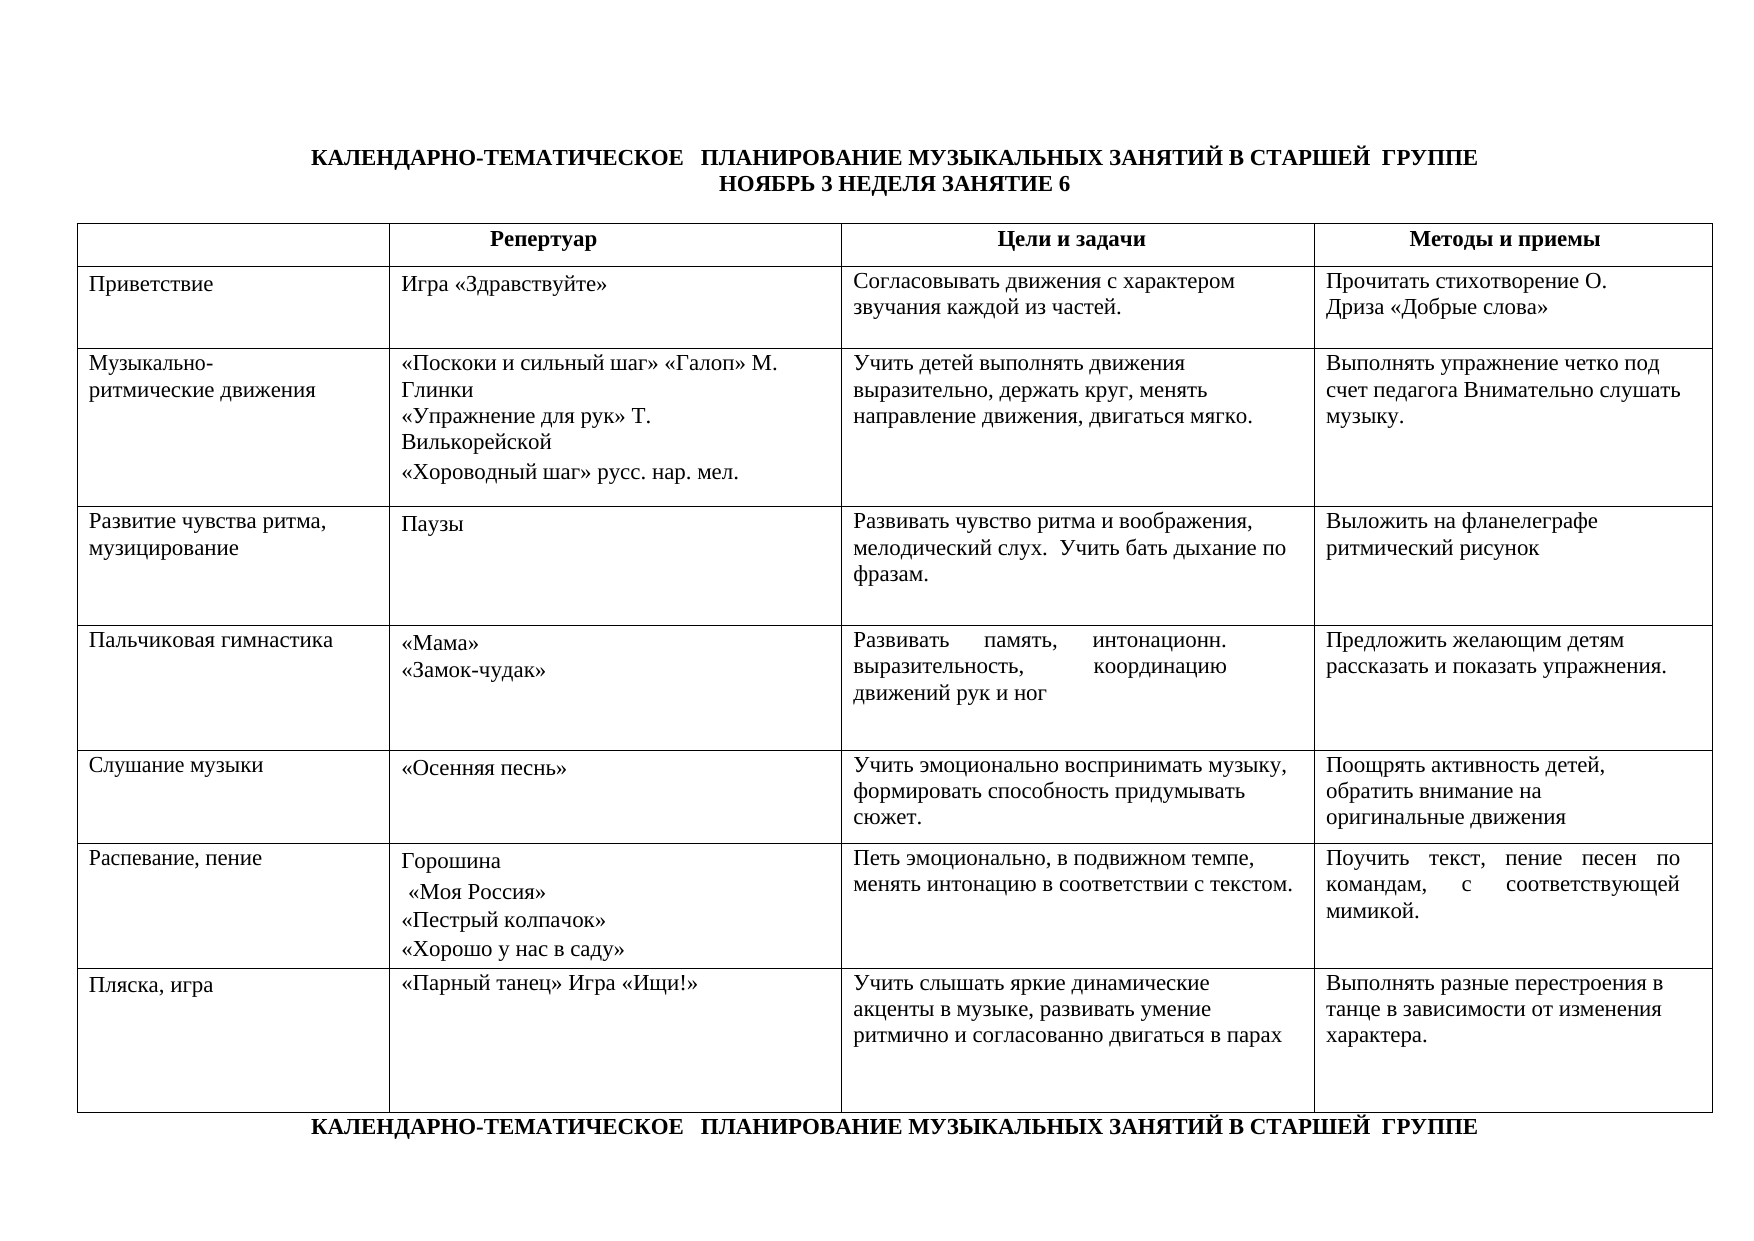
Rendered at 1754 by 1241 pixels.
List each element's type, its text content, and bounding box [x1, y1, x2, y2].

table_cell Игра «Здравствуйте» [390, 267, 841, 348]
text КАЛЕНДАРНО-ТЕМАТИЧЕСКОЕ ПЛАНИРОВАНИЕ МУЗЫКАЛЬНЫХ ЗАНЯТИЙ В СТАРШЕЙ ГРУППЕ [64, 1113, 1725, 1139]
table_cell «Поскоки и сильный шаг» «Галоп» М. Глинки «Упражнение для рук» Т. Вилькорейской «Хороводный шаг» русс. нар. мел. [390, 349, 841, 506]
table_cell Поучить текст, пение песен по командам, с соответствующей мимикой. [1315, 844, 1712, 968]
table_cell Петь эмоционально, в подвижном темпе, менять интонацию в соответствии с текстом. [842, 844, 1314, 968]
table_cell Учить слышать яркие динамические акценты в музыке, развивать умение ритмично и согласованно двигаться в парах [842, 969, 1314, 1112]
table_cell Пальчиковая гимнастика [78, 626, 389, 750]
table_cell Горошина «Моя Россия» «Пестрый колпачок» «Хорошо у нас в саду» [390, 844, 841, 968]
table_header [78, 224, 389, 266]
table_cell Учить детей выполнять движения выразительно, держать круг, менять направление движения, двигаться мягко. [842, 349, 1314, 506]
table_cell Выполнять разные перестроения в танце в зависимости от изменения характера. [1315, 969, 1712, 1112]
table_cell Развивать память, интонационн. выразительность, координацию движений рук и ног [842, 626, 1314, 750]
table_header Репертуар [390, 224, 841, 266]
table_cell Прочитать стихотворение О. Дриза «Добрые слова» [1315, 267, 1712, 348]
table_cell Слушание музыки [78, 751, 389, 843]
table_cell Паузы [390, 507, 841, 625]
text НОЯБРЬ 3 НЕДЕЛЯ ЗАНЯТИЕ 6 [64, 170, 1725, 196]
table_cell «Парный танец» Игра «Ищи!» [390, 969, 841, 1112]
table_cell Приветствие [78, 267, 389, 348]
table_cell Выложить на фланелеграфе ритмический рисунок [1315, 507, 1712, 625]
table_cell Развивать чувство ритма и воображения, мелодический слух. Учить бать дыхание по фразам. [842, 507, 1314, 625]
text КАЛЕНДАРНО-ТЕМАТИЧЕСКОЕ ПЛАНИРОВАНИЕ МУЗЫКАЛЬНЫХ ЗАНЯТИЙ В СТАРШЕЙ ГРУППЕ [64, 144, 1725, 170]
table_header Методы и приемы [1315, 224, 1712, 266]
table_cell Учить эмоционально воспринимать музыку, формировать способность придумывать сюжет. [842, 751, 1314, 843]
table_cell Музыкально- ритмические движения [78, 349, 389, 506]
table_cell «Мама» «Замок-чудак» [390, 626, 841, 750]
table_header Цели и задачи [842, 224, 1314, 266]
table_cell Согласовывать движения с характером звучания каждой из частей. [842, 267, 1314, 348]
table_cell Пляска, игра [78, 969, 389, 1112]
table_cell Выполнять упражнение четко под счет педагога Внимательно слушать музыку. [1315, 349, 1712, 506]
table_cell Предложить желающим детям рассказать и показать упражнения. [1315, 626, 1712, 750]
table_cell Развитие чувства ритма, музицирование [78, 507, 389, 625]
table_cell «Осенняя песнь» [390, 751, 841, 843]
table_cell Распевание, пение [78, 844, 389, 968]
table_cell Поощрять активность детей, обратить внимание на оригинальные движения [1315, 751, 1712, 843]
